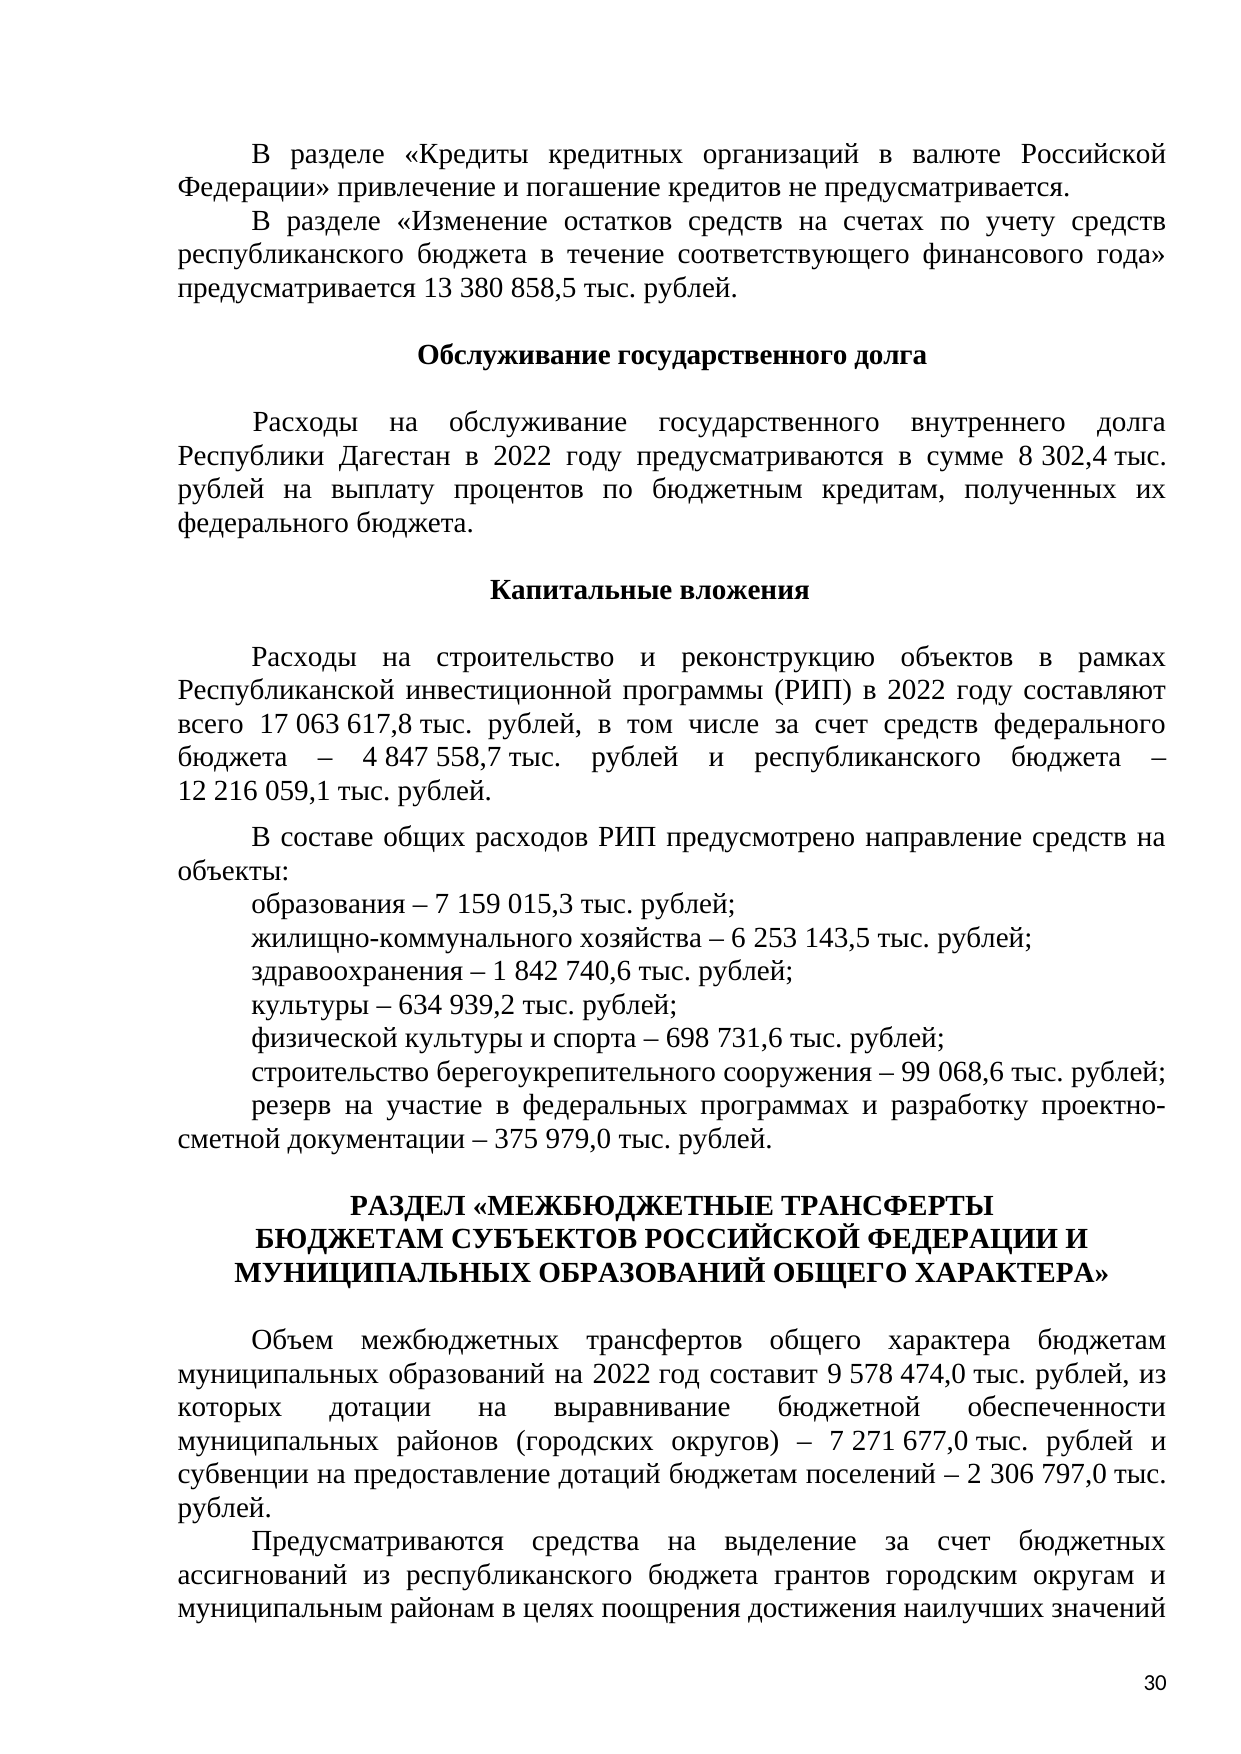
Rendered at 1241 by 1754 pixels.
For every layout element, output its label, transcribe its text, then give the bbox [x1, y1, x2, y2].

text МУНИЦИПАЛЬНЫХ ОБРАЗОВАНИЙ ОБЩЕГО ХАРАКТЕРА» [177, 1255, 1167, 1289]
text Расходы на строительство и реконструкцию объектов в рамках Республиканской инвестиционной программы (РИП) в 2022 году составляют всего 17 063 617,8 тыс. рублей, в том числе за счет средств федерального бюджета – 4 847 558,7 тыс. рублей и республиканского бюджета – 12 216 059,1 тыс. рублей. [177, 639, 1167, 807]
text БЮДЖЕТАМ СУБЪЕКТОВ РОССИЙСКОЙ ФЕДЕРАЦИИ И [177, 1222, 1167, 1255]
text В разделе «Изменение остатков средств на счетах по учету средств республиканского бюджета в течение соответствующего финансового года» предусматривается 13 380 858,5 тыс. рублей. [177, 203, 1167, 303]
text Обслуживание государственного долга [177, 337, 1167, 371]
text образования – 7 159 015,3 тыс. рублей; [177, 886, 1167, 920]
text жилищно-коммунального хозяйства – 6 253 143,5 тыс. рублей; [177, 920, 1167, 953]
text физической культуры и спорта – 698 731,6 тыс. рублей; [177, 1020, 1167, 1054]
text РАЗДЕЛ «МЕЖБЮДЖЕТНЫЕ ТРАНСФЕРТЫ [177, 1188, 1167, 1222]
text Объем межбюджетных трансфертов общего характера бюджетам муниципальных образований на 2022 год составит 9 578 474,0 тыс. рублей, из которых дотации на выравнивание бюджетной обеспеченности муниципальных районов (городских округов) – 7 271 677,0 тыс. рублей и субвенции на предоставление дотаций бюджетам поселений – 2 306 797,0 тыс. рублей. [177, 1322, 1167, 1523]
text Капитальные вложения [133, 572, 1167, 605]
text В составе общих расходов РИП предусмотрено направление средств на объекты: [177, 819, 1167, 886]
text резерв на участие в федеральных программах и разработку проектно-сметной документации – 375 979,0 тыс. рублей. [177, 1087, 1167, 1154]
text В разделе «Кредиты кредитных организаций в валюте Российской Федерации» привлечение и погашение кредитов не предусматривается. [177, 136, 1167, 203]
text здравоохранения – 1 842 740,6 тыс. рублей; [177, 953, 1167, 987]
text Расходы на обслуживание государственного внутреннего долга Республики Дагестан в 2022 году предусматриваются в сумме 8 302,4 тыс. рублей на выплату процентов по бюджетным кредитам, полученных их федерального бюджета. [177, 404, 1167, 538]
text культуры – 634 939,2 тыс. рублей; [177, 987, 1167, 1020]
text строительство берегоукрепительного сооружения – 99 068,6 тыс. рублей; [177, 1054, 1167, 1087]
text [177, 1523, 1167, 1624]
